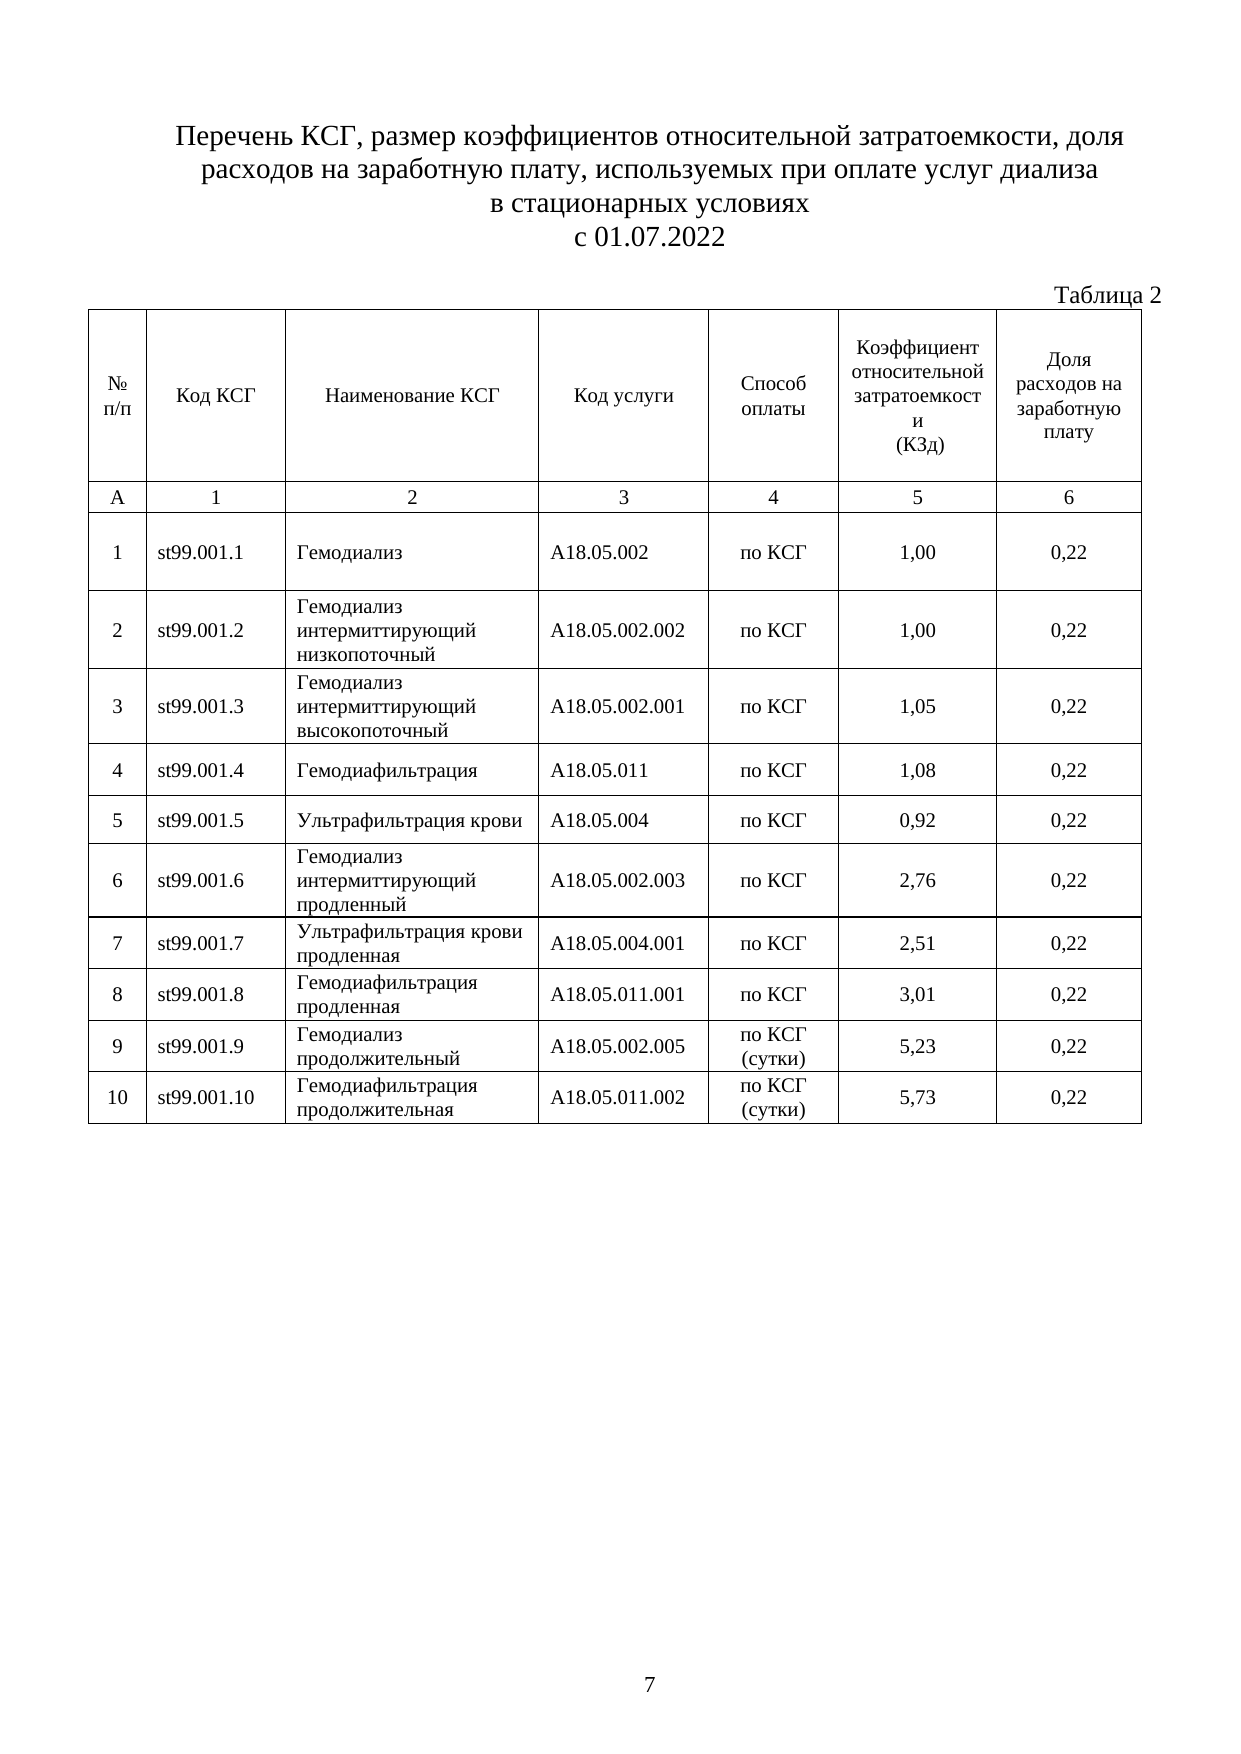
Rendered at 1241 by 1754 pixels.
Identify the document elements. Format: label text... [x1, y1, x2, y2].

table_cell st99.001.8 [147, 969, 285, 1019]
table_cell 2 [286, 482, 538, 512]
table_cell по КСГ [709, 969, 838, 1019]
table_cell A18.05.002.005 [539, 1021, 708, 1071]
table_cell 9 [89, 1021, 146, 1071]
table_cell 3 [539, 482, 708, 512]
table_cell 6 [997, 482, 1141, 512]
table_cell 1,08 [839, 744, 996, 795]
table_header Наименование КСГ [286, 310, 538, 481]
table_cell 5,23 [839, 1021, 996, 1071]
table_cell 7 [89, 918, 146, 968]
table_cell st99.001.6 [147, 844, 285, 916]
table_header Коэффициент относительной затратоемкости (КЗд) [839, 310, 996, 481]
table_cell 2,51 [839, 918, 996, 968]
table_cell Гемодиализ интермиттирующий продленный [286, 844, 538, 916]
table_cell st99.001.7 [147, 918, 285, 968]
table_cell Гемодиализ интермиттирующий низкопоточный [286, 591, 538, 668]
table_cell 0,22 [997, 513, 1141, 590]
table_cell A18.05.011 [539, 744, 708, 795]
table_cell Гемодиафильтрация [286, 744, 538, 795]
table_cell 0,22 [997, 918, 1141, 968]
table_cell st99.001.3 [147, 669, 285, 743]
table_cell 0,22 [997, 1021, 1141, 1071]
table_cell Гемодиализ продолжительный [286, 1021, 538, 1071]
table_cell по КСГ [709, 844, 838, 916]
table_cell Гемодиафильтрация продленная [286, 969, 538, 1019]
table_cell A18.05.004 [539, 796, 708, 843]
table_cell 0,22 [997, 1072, 1141, 1123]
table_cell 8 [89, 969, 146, 1019]
table_cell A18.05.002.002 [539, 591, 708, 668]
table_cell st99.001.10 [147, 1072, 285, 1123]
table_header Код КСГ [147, 310, 285, 481]
table_cell 0,22 [997, 844, 1141, 916]
text с 01.07.2022 [118, 219, 1181, 252]
table_header Код услуги [539, 310, 708, 481]
table_cell A18.05.004.001 [539, 918, 708, 968]
table_cell st99.001.9 [147, 1021, 285, 1071]
table_cell 1 [89, 513, 146, 590]
text Перечень КСГ, размер коэффициентов относительной затратоемкости, доля расходов на заработную плату, используемых при оплате услуг диализа [118, 118, 1181, 185]
table_cell 6 [89, 844, 146, 916]
table_cell 2 [89, 591, 146, 668]
table_cell по КСГ [709, 918, 838, 968]
table_cell 1,05 [839, 669, 996, 743]
table_cell st99.001.1 [147, 513, 285, 590]
text Таблица 2 [118, 280, 1167, 309]
table_cell 1,00 [839, 513, 996, 590]
table_cell по КСГ (сутки) [709, 1021, 838, 1071]
table_cell 3 [89, 669, 146, 743]
table_cell 4 [89, 744, 146, 795]
text в стационарных условиях [118, 185, 1181, 219]
table_cell 0,22 [997, 796, 1141, 843]
table_cell st99.001.2 [147, 591, 285, 668]
table_cell Гемодиализ интермиттирующий высокопоточный [286, 669, 538, 743]
table_cell 0,92 [839, 796, 996, 843]
table_cell 4 [709, 482, 838, 512]
table_cell Гемодиафильтрация продолжительная [286, 1072, 538, 1123]
table_cell st99.001.5 [147, 796, 285, 843]
table_cell A18.05.002.003 [539, 844, 708, 916]
table_cell 0,22 [997, 591, 1141, 668]
table_cell 5 [89, 796, 146, 843]
table_cell st99.001.4 [147, 744, 285, 795]
table_cell 1,00 [839, 591, 996, 668]
table_header Способ оплаты [709, 310, 838, 481]
table_cell по КСГ [709, 744, 838, 795]
table_cell по КСГ [709, 591, 838, 668]
table_cell 10 [89, 1072, 146, 1123]
table_cell по КСГ (сутки) [709, 1072, 838, 1123]
table_cell A18.05.011.001 [539, 969, 708, 1019]
table_cell А [89, 482, 146, 512]
table_cell A18.05.002.001 [539, 669, 708, 743]
table_header № п/п [89, 310, 146, 481]
table_header Доля расходов на заработную плату [997, 310, 1141, 481]
table_cell по КСГ [709, 669, 838, 743]
table_cell A18.05.011.002 [539, 1072, 708, 1123]
table_cell 0,22 [997, 969, 1141, 1019]
table_cell Ультрафильтрация крови продленная [286, 918, 538, 968]
table_cell 1 [147, 482, 285, 512]
table_cell 0,22 [997, 744, 1141, 795]
table_cell 3,01 [839, 969, 996, 1019]
table_cell A18.05.002 [539, 513, 708, 590]
table_cell 2,76 [839, 844, 996, 916]
table_cell 0,22 [997, 669, 1141, 743]
table_cell Гемодиализ [286, 513, 538, 590]
table_cell 5,73 [839, 1072, 996, 1123]
table_cell по КСГ [709, 796, 838, 843]
table_cell по КСГ [709, 513, 838, 590]
table_cell Ультрафильтрация крови [286, 796, 538, 843]
table_cell 5 [839, 482, 996, 512]
